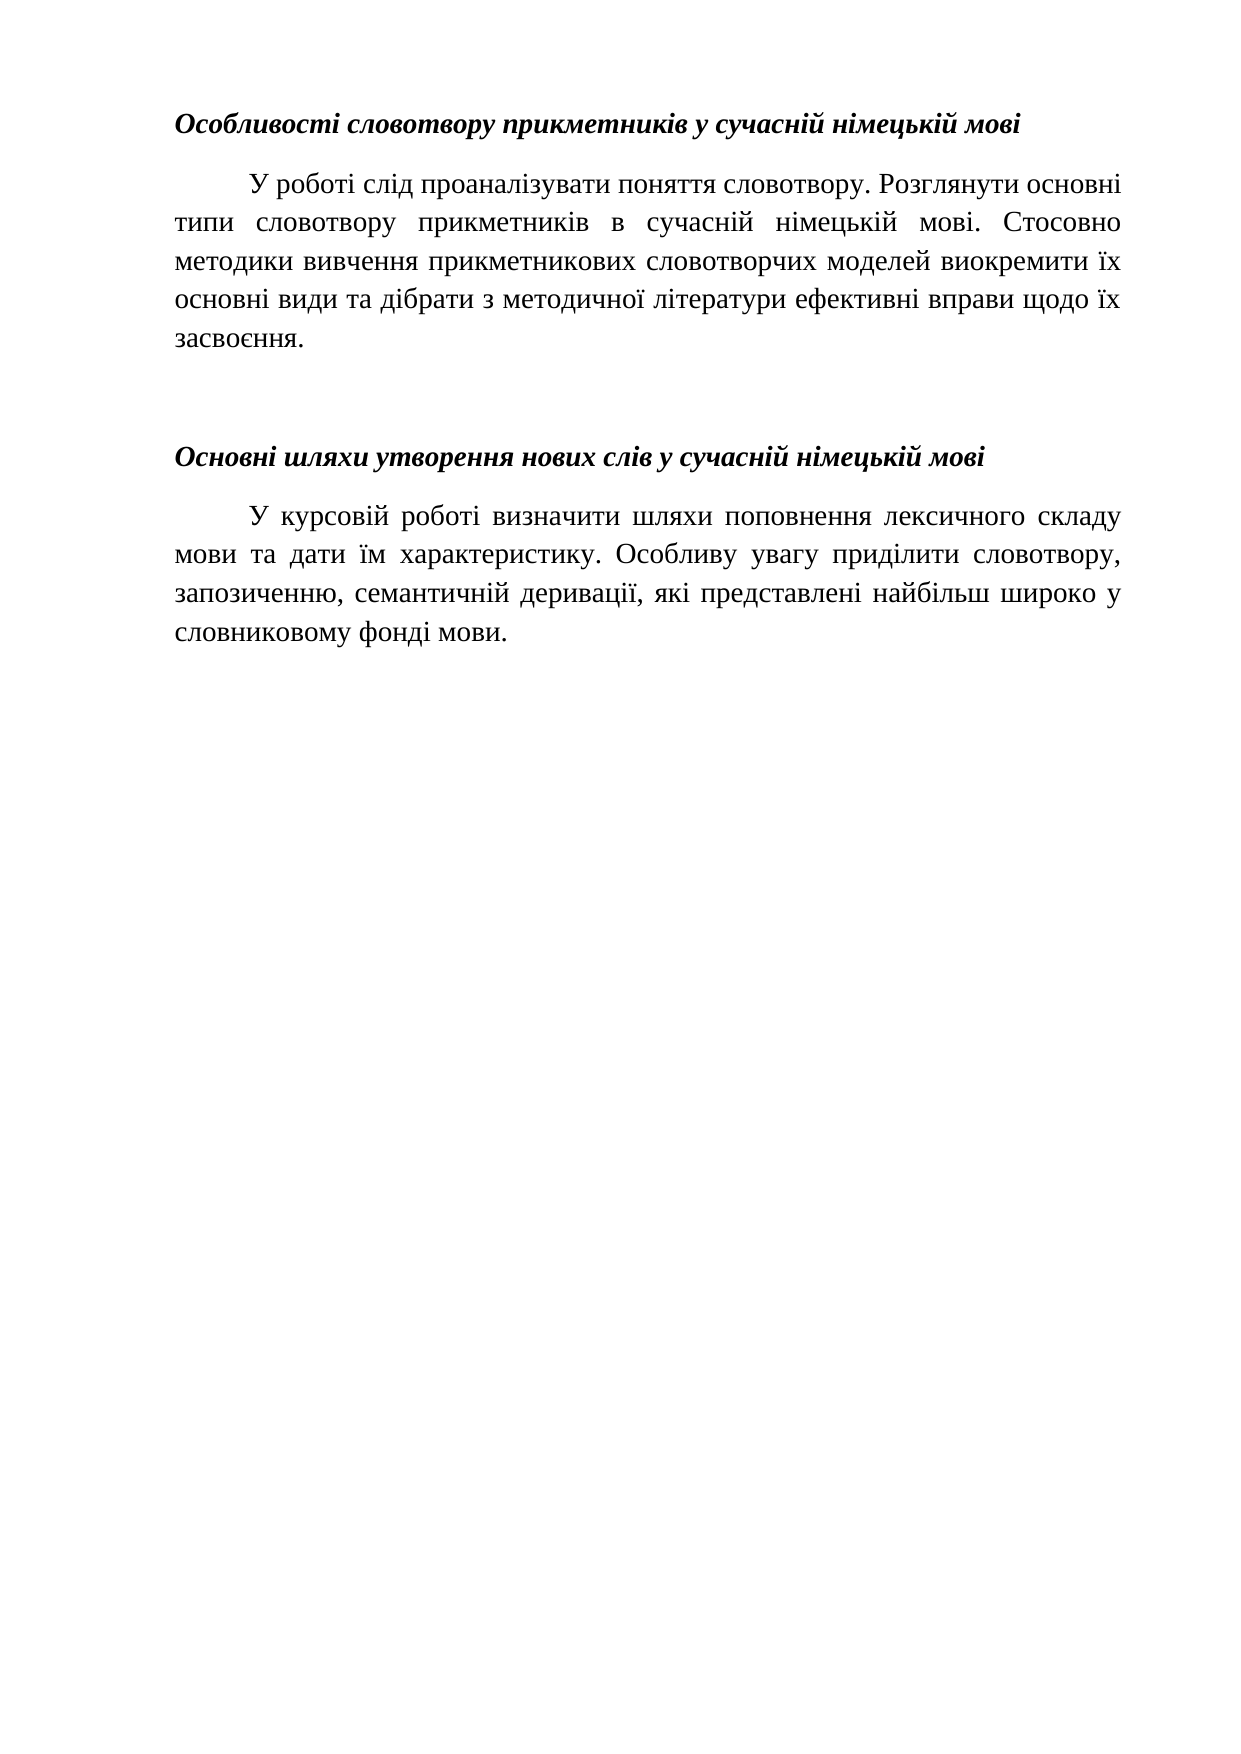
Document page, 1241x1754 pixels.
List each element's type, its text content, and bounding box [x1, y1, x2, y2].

text У роботі слід проаналізувати поняття словотвору. Розглянути основні типи словотвору прикметників в сучасній німецькій мові. Стосовно методики вивчення прикметникових словотворчих моделей виокремити їх основні види та дібрати з методичної літератури ефективні вправи щодо їх засвоєння. [174, 166, 1122, 353]
text Основні шляхи утворення нових слів у сучасній німецькій мові [174, 439, 1122, 472]
text Особливості словотвору прикметників у сучасній німецькій мові [174, 106, 1122, 140]
text У курсовій роботі визначити шляхи поповнення лексичного складу мови та дати їм характеристику. Особливу увагу приділити словотвору, запозиченню, семантичній деривації, які представлені найбільш широко у словниковому фонді мови. [174, 498, 1122, 647]
